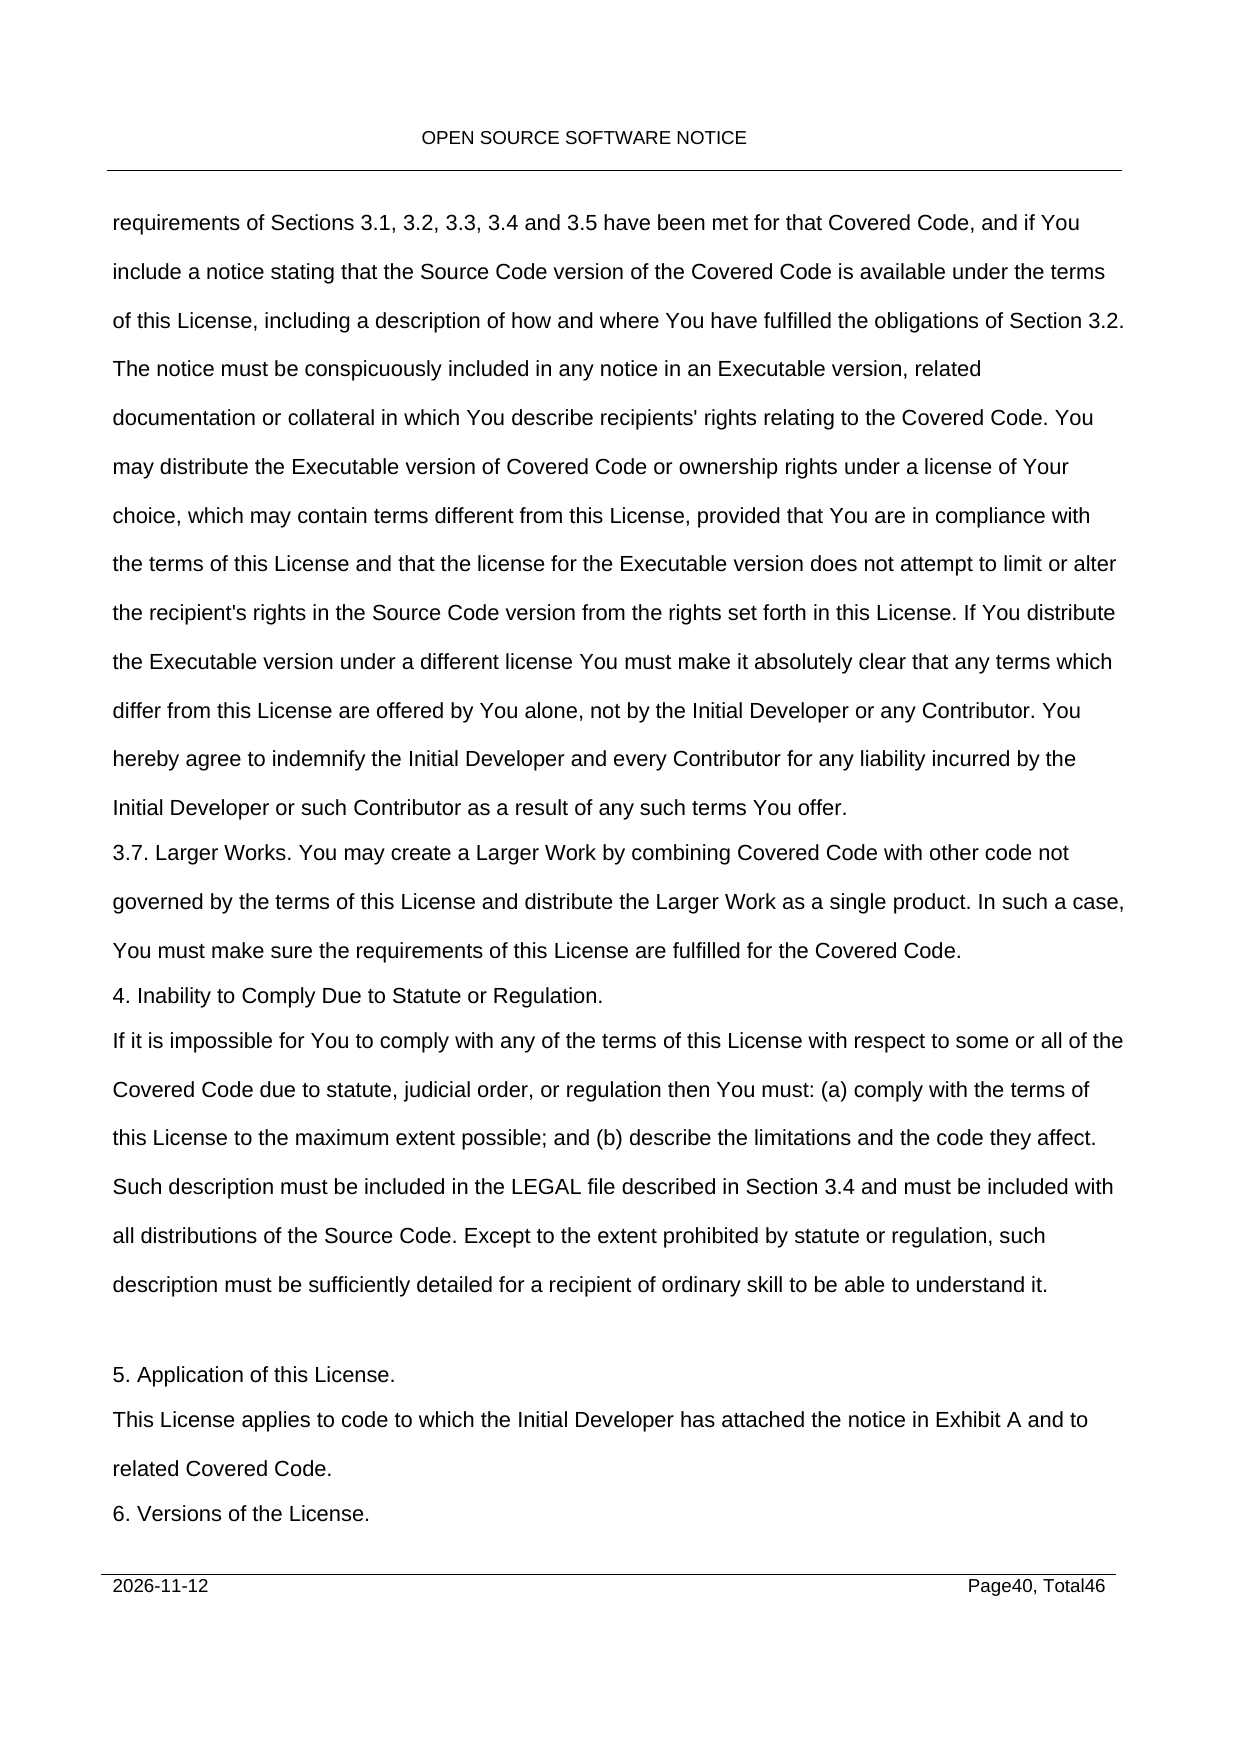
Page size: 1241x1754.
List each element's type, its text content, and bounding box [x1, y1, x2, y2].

text If it is impossible for You to comply with any of the terms of this License with respect to some or all of the Covered Code due to statute, judicial order, or regulation then You must: (a) comply with the terms of this License to the maximum extent possible; and (b) describe the limitations and the code they affect. Such description must be included in the LEGAL file described in Section 3.4 and must be included with all distributions of the Source Code. Except to the extent prohibited by statute or regulation, such description must be sufficiently detailed for a recipient of ordinary skill to be able to understand it. [112, 1024, 1128, 1300]
text 4. Inability to Comply Due to Statute or Regulation. [112, 979, 1128, 1012]
text This License applies to code to which the Initial Developer has attached the notice in Exhibit A and to related Covered Code. [112, 1403, 1128, 1484]
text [112, 206, 1128, 824]
text 5. Application of this License. [112, 1358, 1128, 1391]
text 3.7. Larger Works. You may create a Larger Work by combining Covered Code with other code not governed by the terms of this License and distribute the Larger Work as a single product. In such a case, You must make sure the requirements of this License are fulfilled for the Covered Code. [112, 836, 1128, 966]
text 6. Versions of the License. [112, 1497, 1128, 1529]
